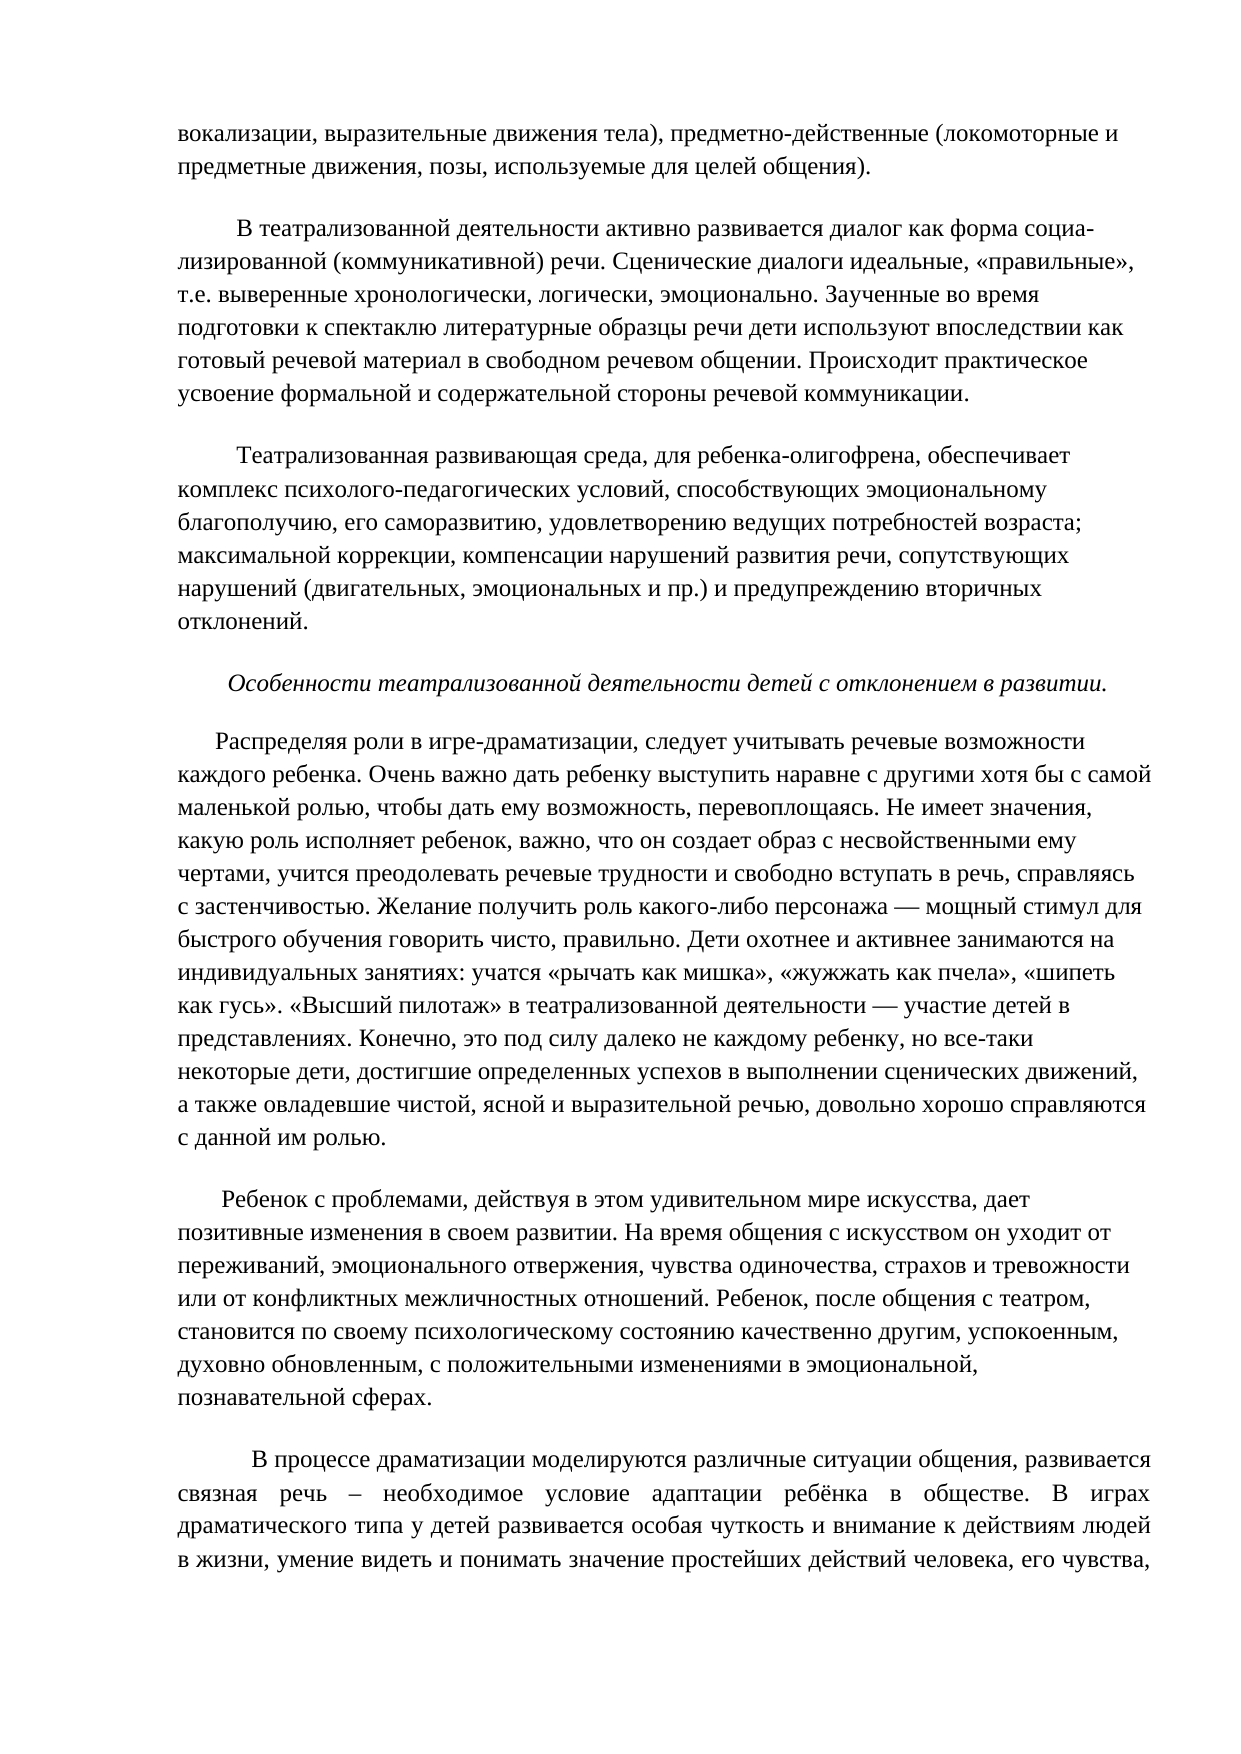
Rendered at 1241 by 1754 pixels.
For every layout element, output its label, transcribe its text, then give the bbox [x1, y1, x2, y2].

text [177, 118, 1152, 180]
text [177, 1444, 1152, 1572]
text Распределяя роли в игре-драматизации, следует учитывать речевые возможности каждого ребенка. Очень важно дать ребенку выступить наравне с другими хотя бы с самой маленькой ролью, чтобы дать ему возможность, перевоплощаясь. Не имеет значения, какую роль исполняет ребенок, важно, что он создает образ с несвойственными ему чертами, учится преодолевать речевые трудности и свободно вступать в речь, справляясь с застенчивостью. Желание получить роль какого-либо персонажа — мощный стимул для быстрого обучения говорить чисто, правильно. Дети охотнее и активнее занимаются на индивидуальных занятиях: учатся «рычать как мишка», «жужжать как пчела», «шипеть как гусь». «Высший пилотаж» в театрализованной деятельности — участие детей в представлениях. Конечно, это под силу далеко не каждому ребенку, но все-таки некоторые дети, достигшие определенных успехов в выполнении сценических движений, а также овладевшие чистой, ясной и выразительной речью, довольно хорошо справляются с данной им ролью. [177, 726, 1152, 1151]
text Особенности театрализованной деятельности детей с отклонением в развитии. [177, 668, 1152, 697]
text В театрализованной деятельности активно развивается диалог как форма социализированной (коммуникативной) речи. Сценические диалоги идеальные, «правильные», т.е. выверенные хронологически, логически, эмоционально. Заученные во время подготовки к спектаклю литературные образцы речи дети используют впоследствии как готовый речевой материал в свободном речевом общении. Происходит практическое усвоение формальной и содержательной стороны речевой коммуникации. [177, 213, 1152, 407]
text Ребенок с проблемами, действуя в этом удивительном мире искусства, дает позитивные изменения в своем развитии. На время общения с искусством он уходит от переживаний, эмоционального отвержения, чувства одиночества, страхов и тревожности или от конфликтных межличностных отношений. Ребенок, после общения с театром, становится по своему психологическому состоянию качественно другим, успокоенным, духовно обновленным, с положительными изменениями в эмоциональной, познавательной сферах. [177, 1184, 1152, 1411]
text Театрализованная развивающая среда, для ребенка-олигофрена, обеспечивает комплекс психолого-педагогических условий, способствующих эмоциональному благополучию, его саморазвитию, удовлетворению ведущих потребностей возраста; максимальной коррекции, компенсации нарушений развития речи, сопутствующих нарушений (двигательных, эмоциональных и пр.) и предупреждению вторичных отклонений. [177, 441, 1152, 634]
